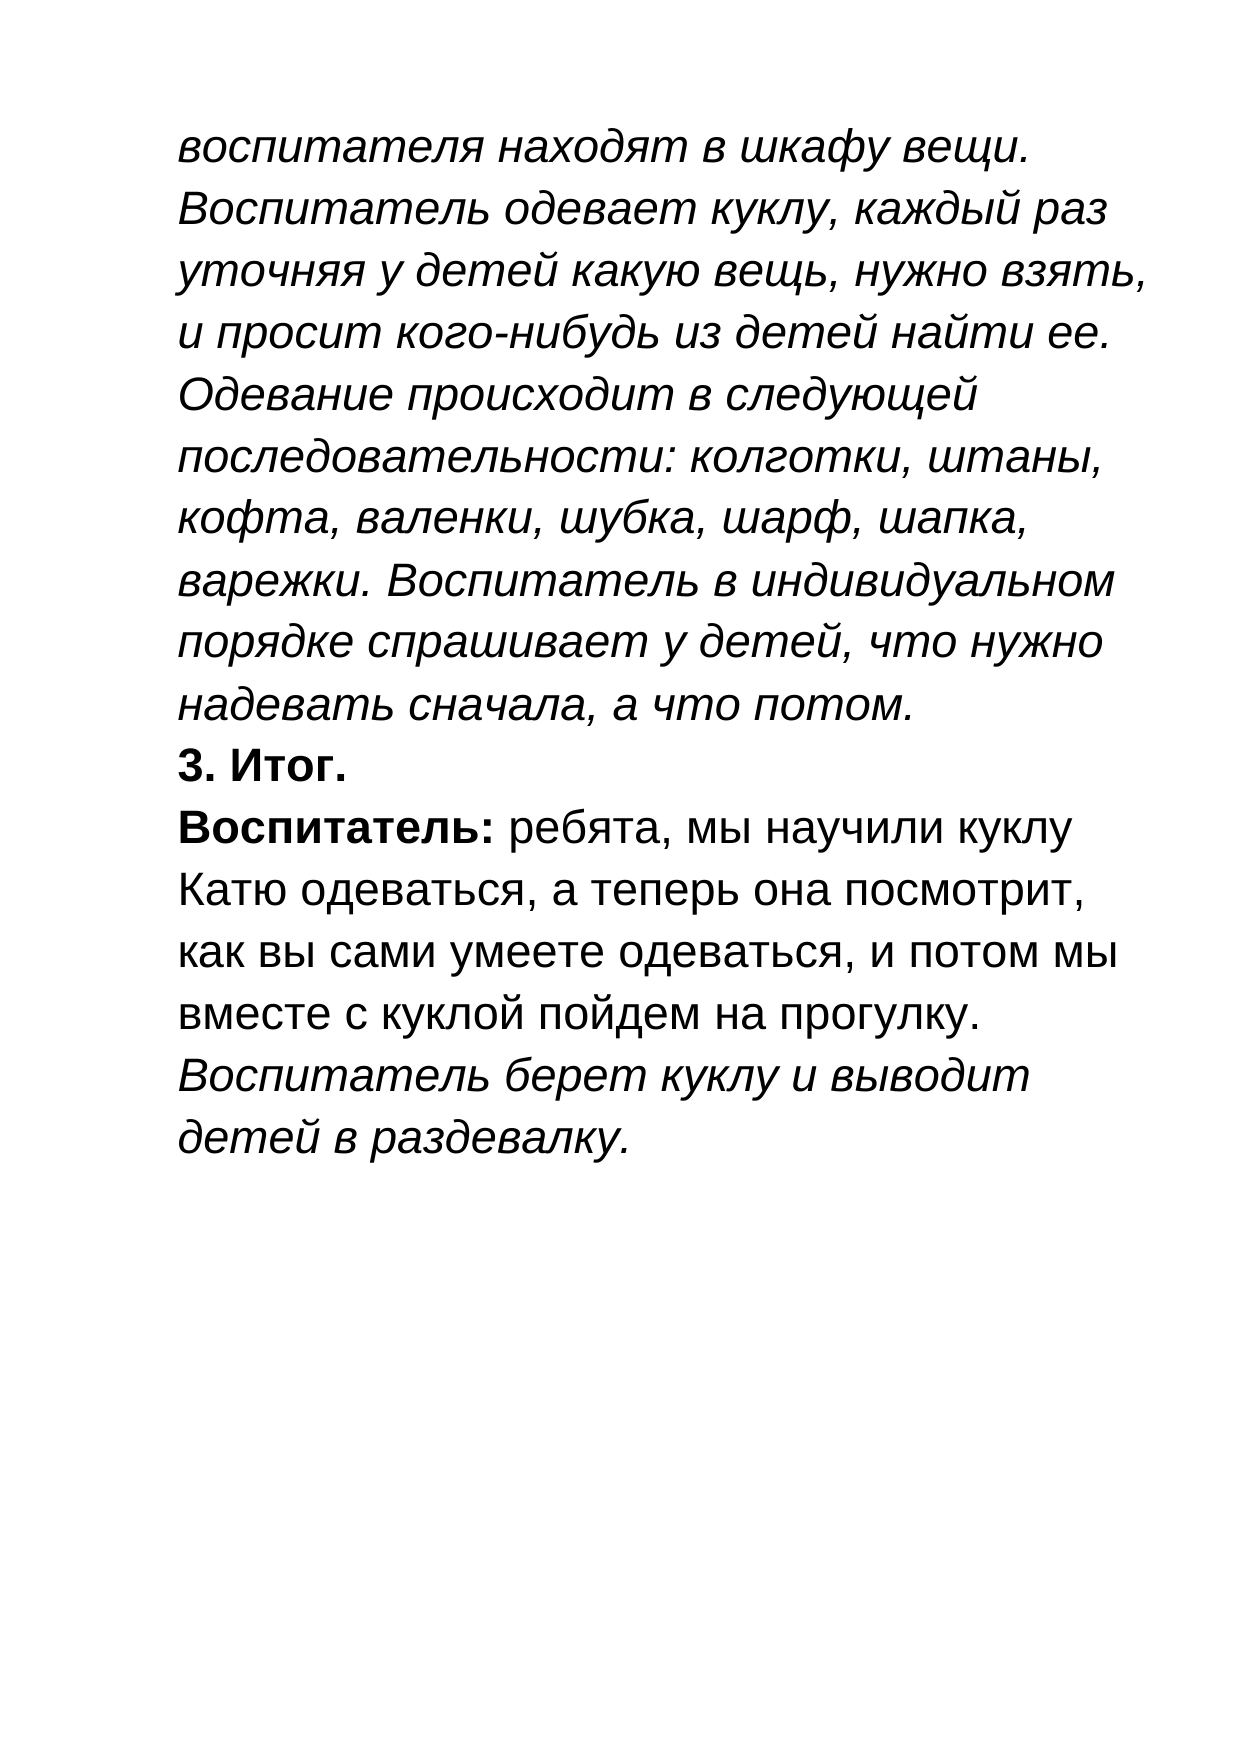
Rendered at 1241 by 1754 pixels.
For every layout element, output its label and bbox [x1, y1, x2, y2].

text [177, 118, 1152, 1164]
